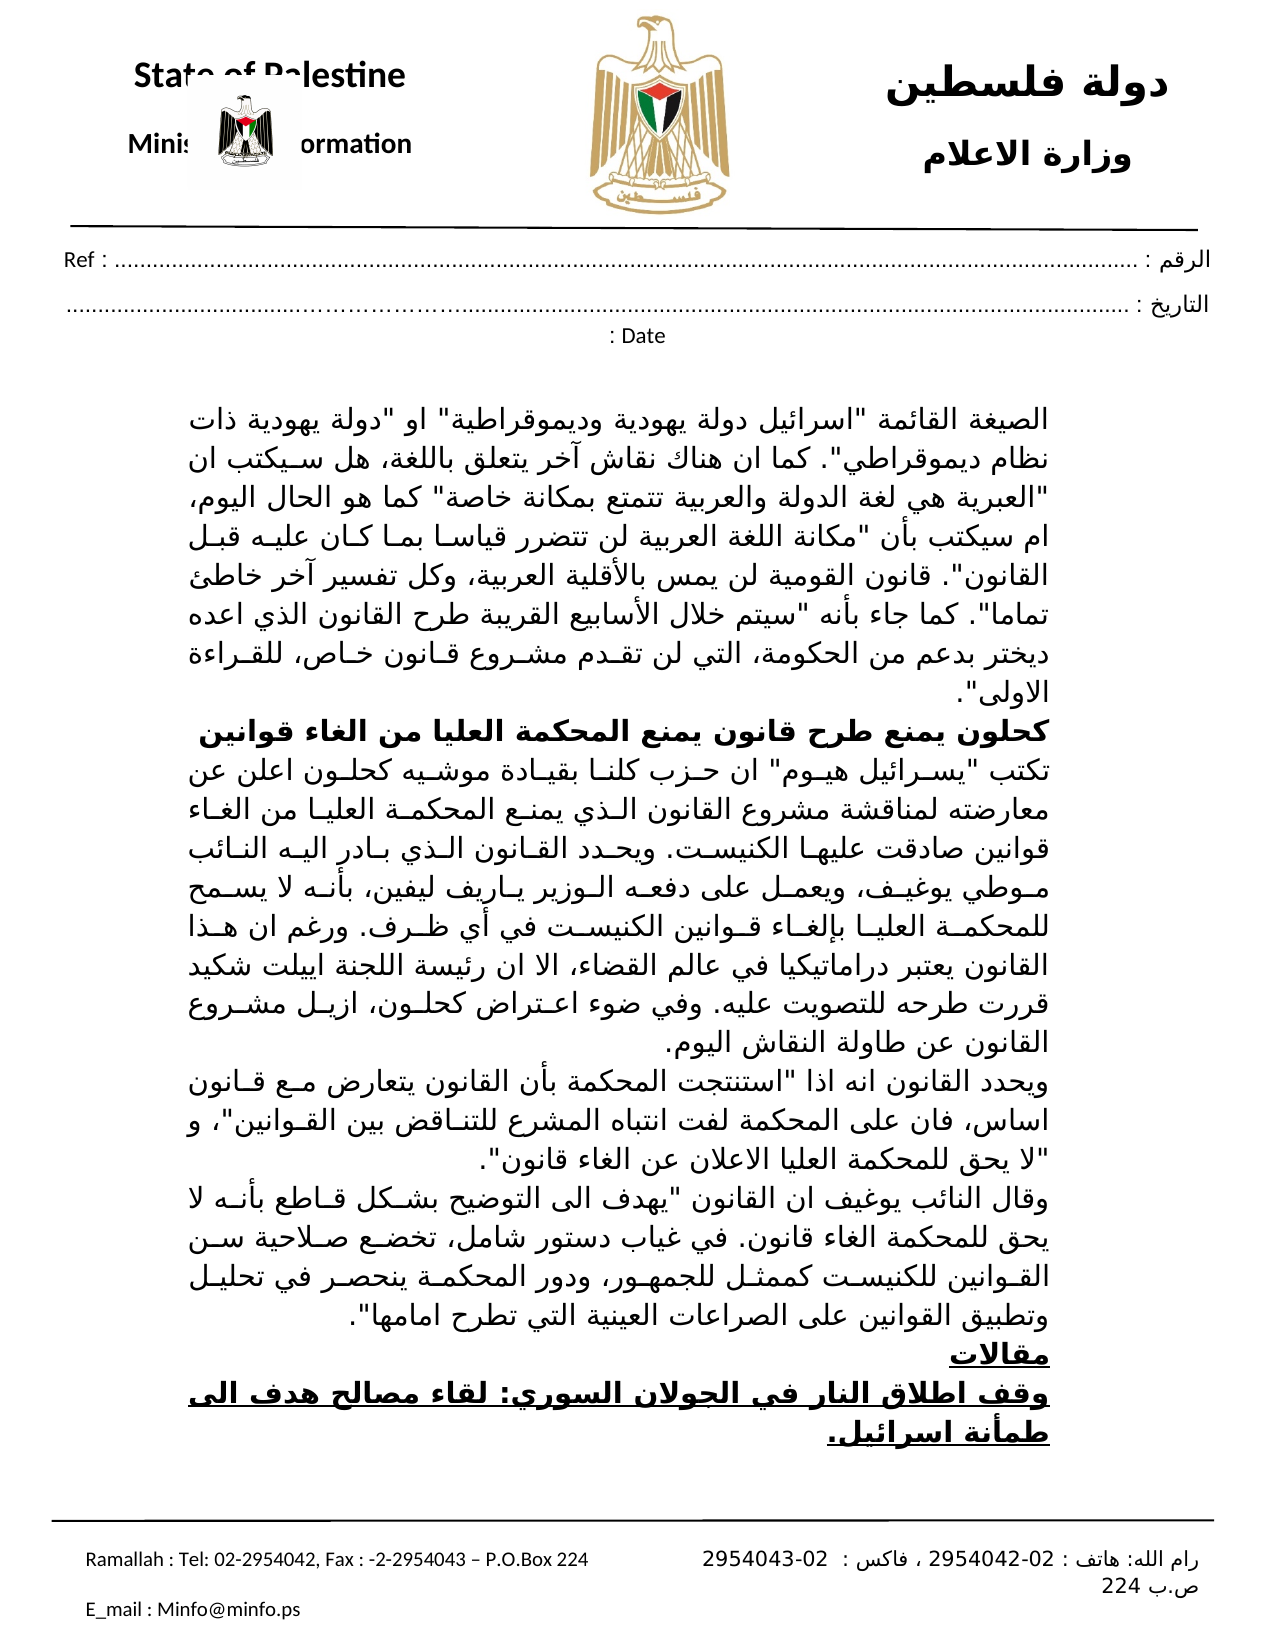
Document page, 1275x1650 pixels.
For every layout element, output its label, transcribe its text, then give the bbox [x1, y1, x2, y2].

text وقال النائب يوغيف ان القانون "يهدف الى التوضيح بشكل قاطع بأنه لا يحق للمحكمة الغاء قانون. في غياب دستور شامل، تخضع صلاحية سن القوانين للكنيست كممثل للجمهور، ودور المحكمة ينحصر في تحليل وتطبيق القوانين على الصراعات العينية التي تطرح امامها". [187, 1182, 1050, 1332]
picture [187, 75, 302, 190]
text ويحدد القانون انه اذا "استنتجت المحكمة بأن القانون يتعارض مع قانون اساس، فان على المحكمة لفت انتباه المشرع للتناقض بين القوانين"، و "لا يحق للمحكمة العليا الاعلان عن الغاء قانون". [187, 1065, 1050, 1177]
text مقالات [187, 1337, 1050, 1371]
picture [554, 9, 736, 219]
text تكتب "يسرائيل هيوم" ان حزب كلنا بقيادة موشيه كحلون اعلن عن معارضته لمناقشة مشروع القانون الذي يمنع المحكمة العليا من الغاء قوانين صادقت عليها الكنيست. ويحدد القانون الذي بادر اليه النائب موطي يوغيف، ويعمل على دفعه الوزير ياريف ليفين، بأنه لا يسمح للمحكمة العليا بإلغاء قوانين الكنيست في أي ظرف. ورغم ان هذا القانون يعتبر دراماتيكيا في عالم القضاء، الا ان رئيسة اللجنة اييلت شكيد قررت طرحه للتصويت عليه. وفي ضوء اعتراض كحلون، ازيل مشروع القانون عن طاولة النقاش اليوم. [187, 753, 1050, 1060]
text وقف اطلاق النار في الجولان السوري: لقاء مصالح هدف الى طمأنة اسرائيل. [187, 1376, 1050, 1449]
text كحلون يمنع طرح قانون يمنع المحكمة العليا من الغاء قوانين [187, 714, 1050, 748]
